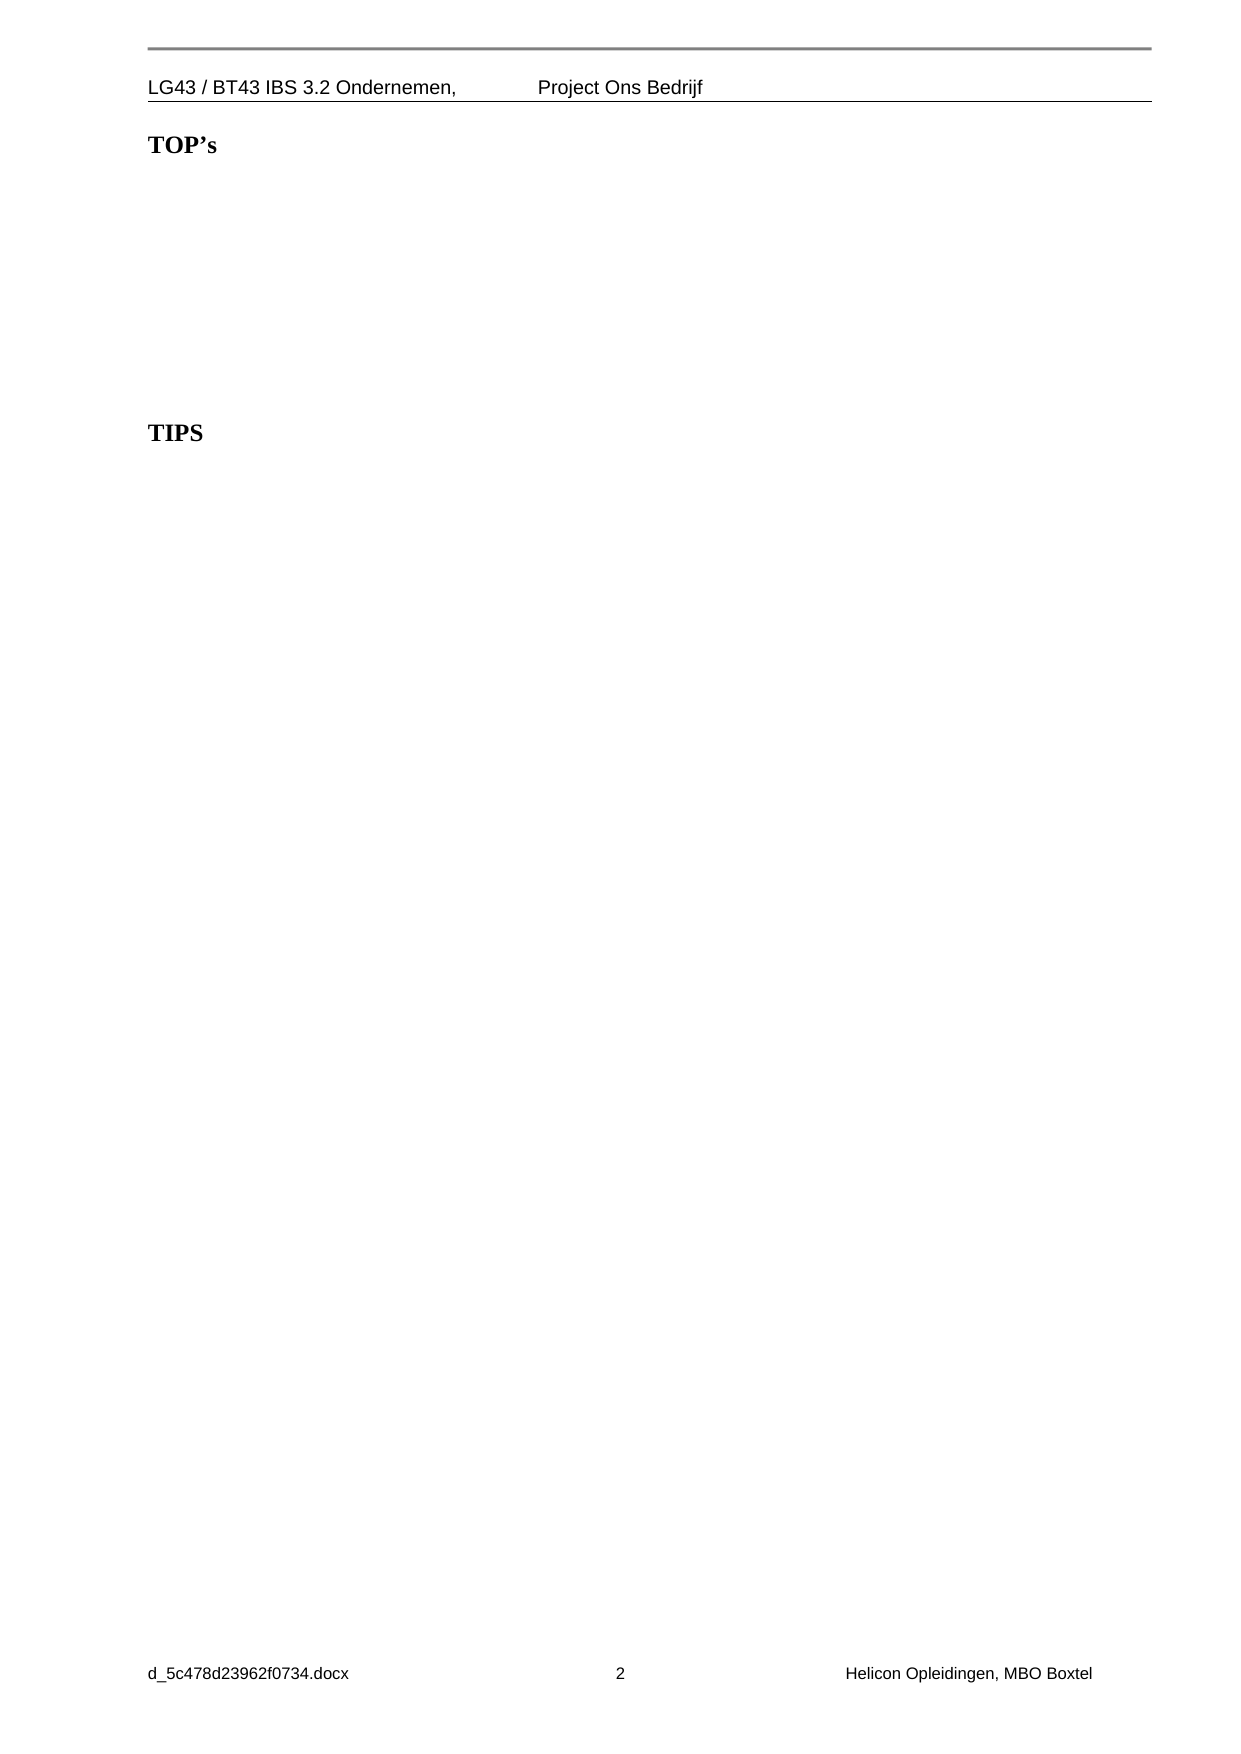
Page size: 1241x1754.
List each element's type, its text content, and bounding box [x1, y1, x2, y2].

text TOP’s [148, 131, 1152, 159]
text TIPS [148, 418, 1152, 447]
